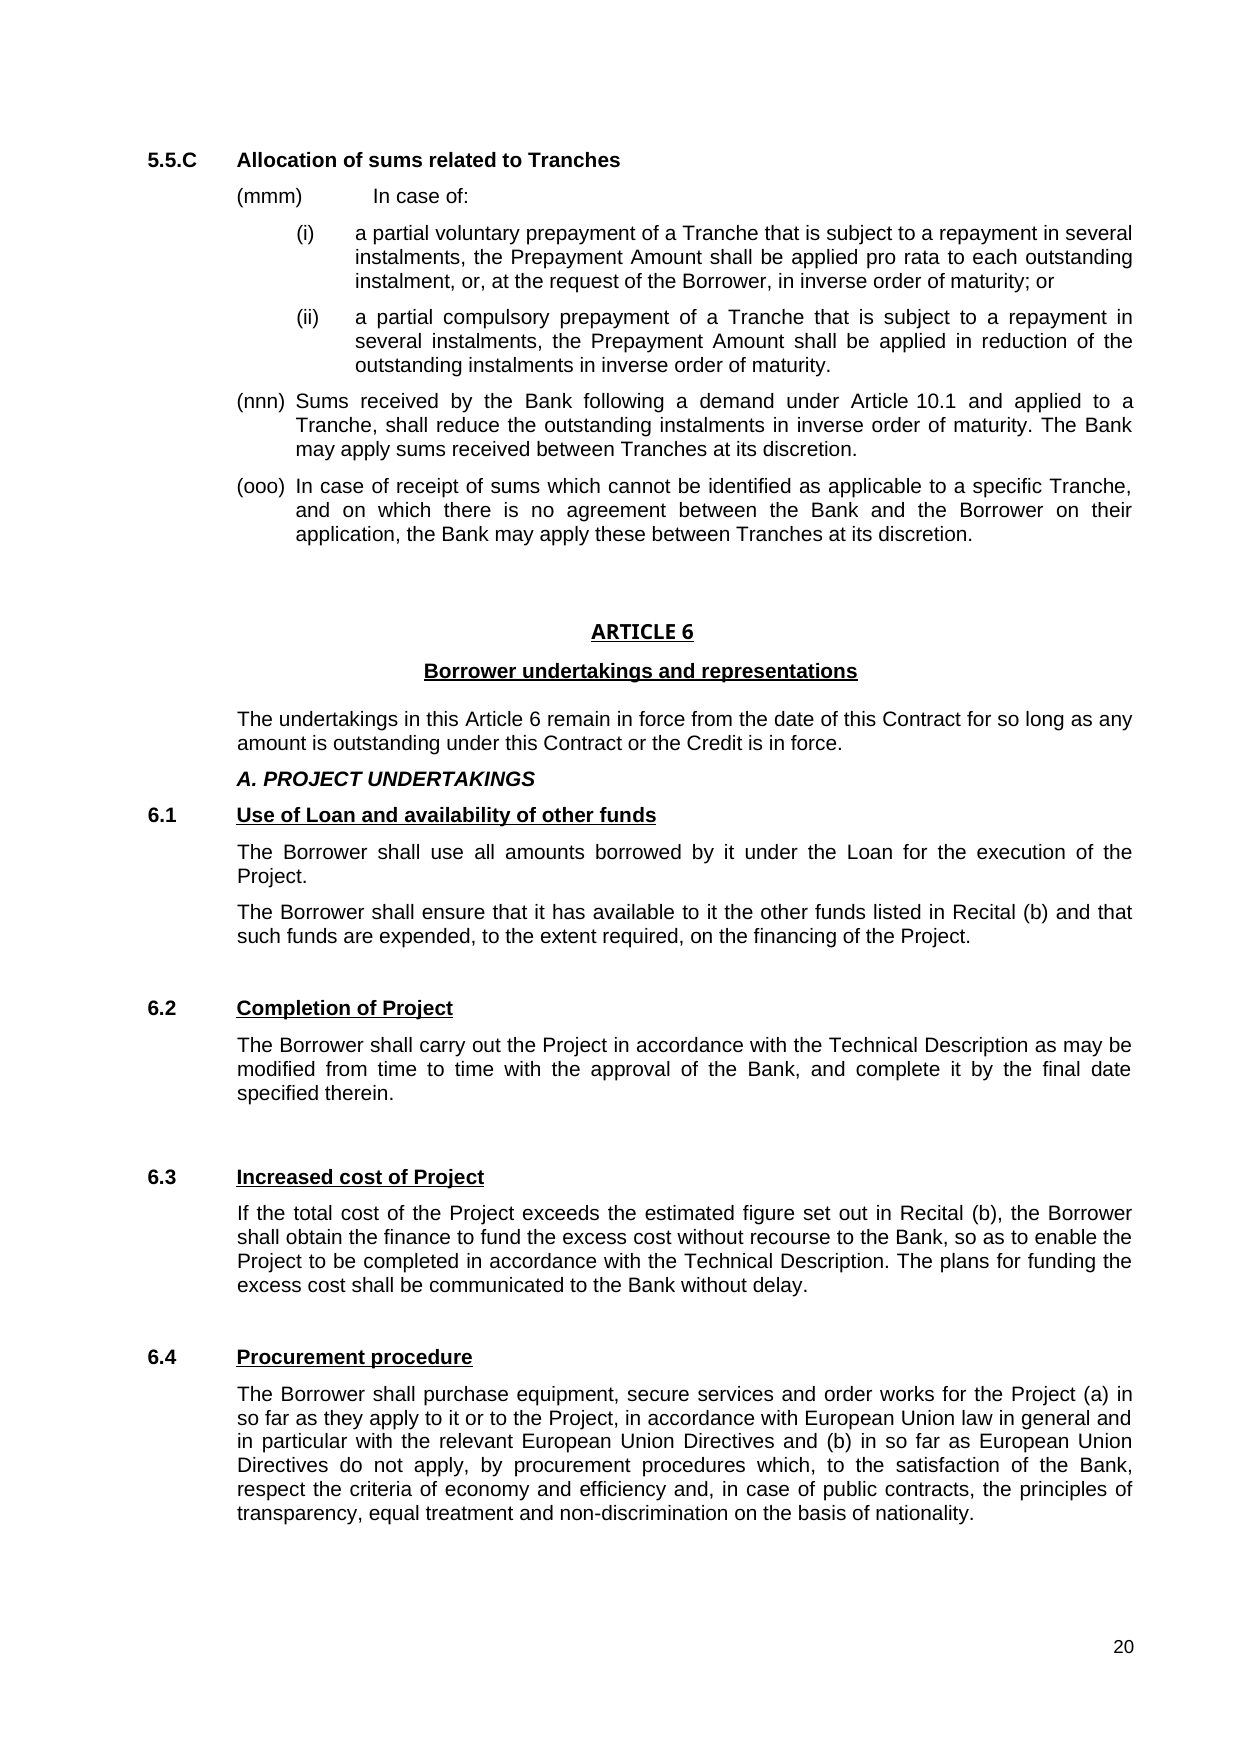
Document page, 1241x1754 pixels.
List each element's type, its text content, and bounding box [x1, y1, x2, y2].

list In case of: [236, 184, 1134, 208]
text The undertakings in this Article 6 remain in force from the date of this Contract for so long as any amount is outstanding under this Contract or the Credit is in force. [237, 706, 1134, 754]
text If the total cost of the Project exceeds the estimated figure set out in Recital (b), the Borrower shall obtain the finance to fund the excess cost without recourse to the Bank, so as to enable the Project to be completed in accordance with the Technical Description. The plans for funding the excess cost shall be communicated to the Bank without delay. [237, 1201, 1134, 1297]
text The Borrower shall purchase equipment, secure services and order works for the Project (a) in so far as they apply to it or to the Project, in accordance with European Union law in general and in particular with the relevant European Union Directives and (b) in so far as European Union Directives do not apply, by procurement procedures which, to the satisfaction of the Bank, respect the criteria of economy and efficiency and, in case of public contracts, the principles of transparency, equal treatment and non-discrimination on the basis of nationality. [237, 1381, 1134, 1525]
list a partial compulsory prepayment of a Tranche that is subject to a repayment in several instalments, the Prepayment Amount shall be applied in reduction of the outstanding instalments in inverse order of maturity. [296, 305, 1134, 377]
subtitle Completion of Project [147, 996, 1134, 1020]
subtitle Use of Loan and availability of other funds [148, 803, 1134, 827]
subtitle Allocation of sums related to Tranches [147, 148, 1134, 172]
subtitle Increased cost of Project [147, 1165, 1134, 1189]
text A. PROJECT UNDERTAKINGS [236, 767, 1134, 791]
text The Borrower shall use all amounts borrowed by it under the Loan for the execution of the Project. [237, 840, 1134, 888]
text The Borrower shall carry out the Project in accordance with the Technical Description as may be modified from time to time with the approval of the Bank, and complete it by the final date specified therein. [237, 1032, 1134, 1104]
list a partial voluntary prepayment of a Tranche that is subject to a repayment in several instalments, the Prepayment Amount shall be applied pro rata to each outstanding instalment, or, at the request of the Borrower, in inverse order of maturity; or [296, 221, 1134, 292]
title Borrower undertakings and representations [148, 658, 1134, 682]
list Sums received by the Bank following a demand under Article 10.1 and applied to a Tranche, shall reduce the outstanding instalments in inverse order of maturity. The Bank may apply sums received between Tranches at its discretion. [236, 389, 1134, 461]
list In case of receipt of sums which cannot be identified as applicable to a specific Tranche, and on which there is no agreement between the Bank and the Borrower on their application, the Bank may apply these between Tranches at its discretion. [236, 474, 1134, 546]
subtitle Procurement procedure [147, 1345, 1134, 1369]
text The Borrower shall ensure that it has available to it the other funds listed in Recital (b) and that such funds are expended, to the extent required, on the financing of the Project. [237, 900, 1134, 948]
